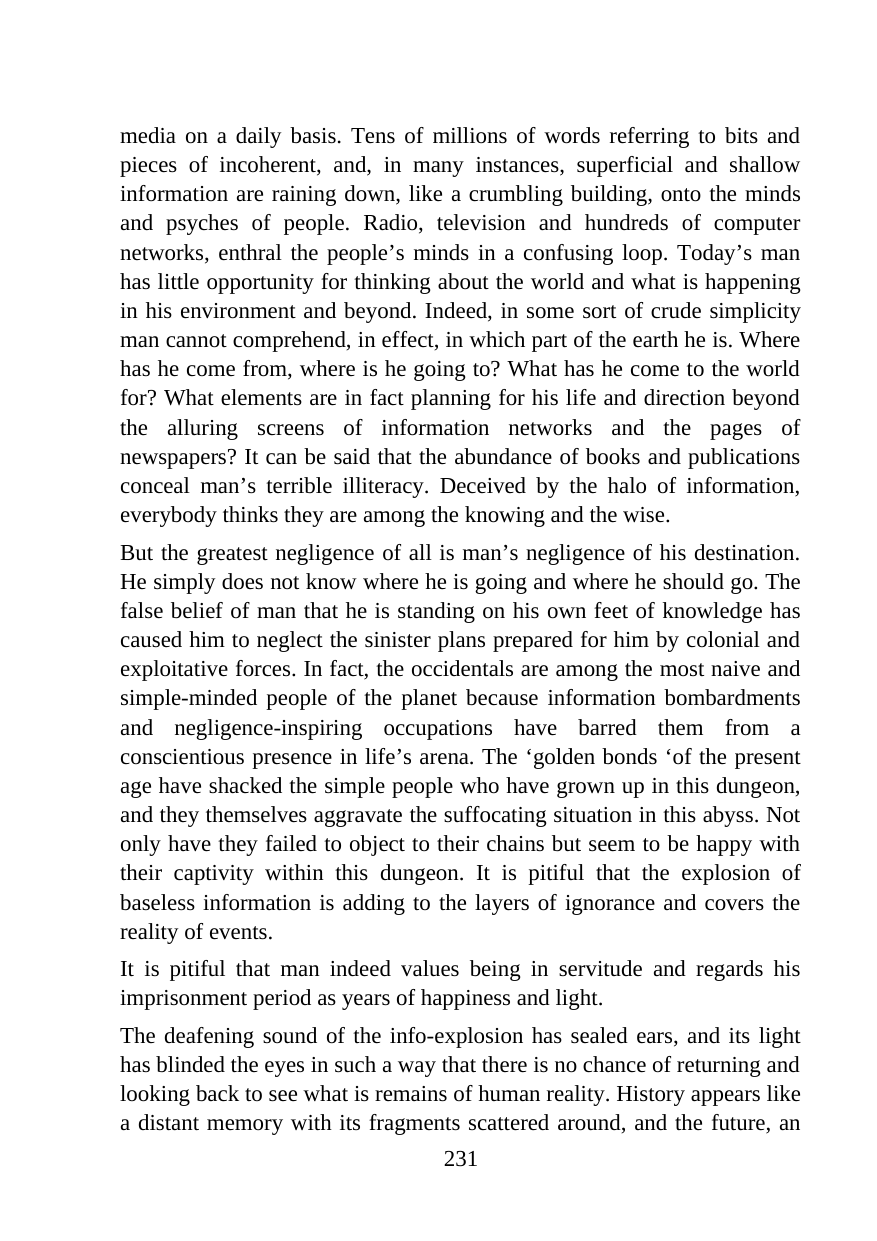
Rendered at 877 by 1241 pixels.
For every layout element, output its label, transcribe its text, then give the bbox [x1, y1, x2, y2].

text But the greatest negligence of all is man’s negligence of his destination. He simply does not know where he is going and where he should go. The false belief of man that he is standing on his own feet of knowledge has caused him to neglect the sinister plans prepared for him by colonial and exploitative forces. In fact, the occidentals are among the most naive and simple-minded people of the planet because information bombardments and negligence-inspiring occupations have barred them from a conscientious presence in life’s arena. The ‘golden bonds ‘of the present age have shacked the simple people who have grown up in this dungeon, and they themselves aggravate the suffocating situation in this abyss. Not only have they failed to object to their chains but seem to be happy with their captivity within this dungeon. It is pitiful that the explosion of baseless information is adding to the layers of ignorance and covers the reality of events. [120, 537, 802, 945]
text It is pitiful that man indeed values being in servitude and regards his imprisonment period as years of happiness and light. [120, 953, 802, 1012]
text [120, 1020, 802, 1137]
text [120, 120, 802, 528]
